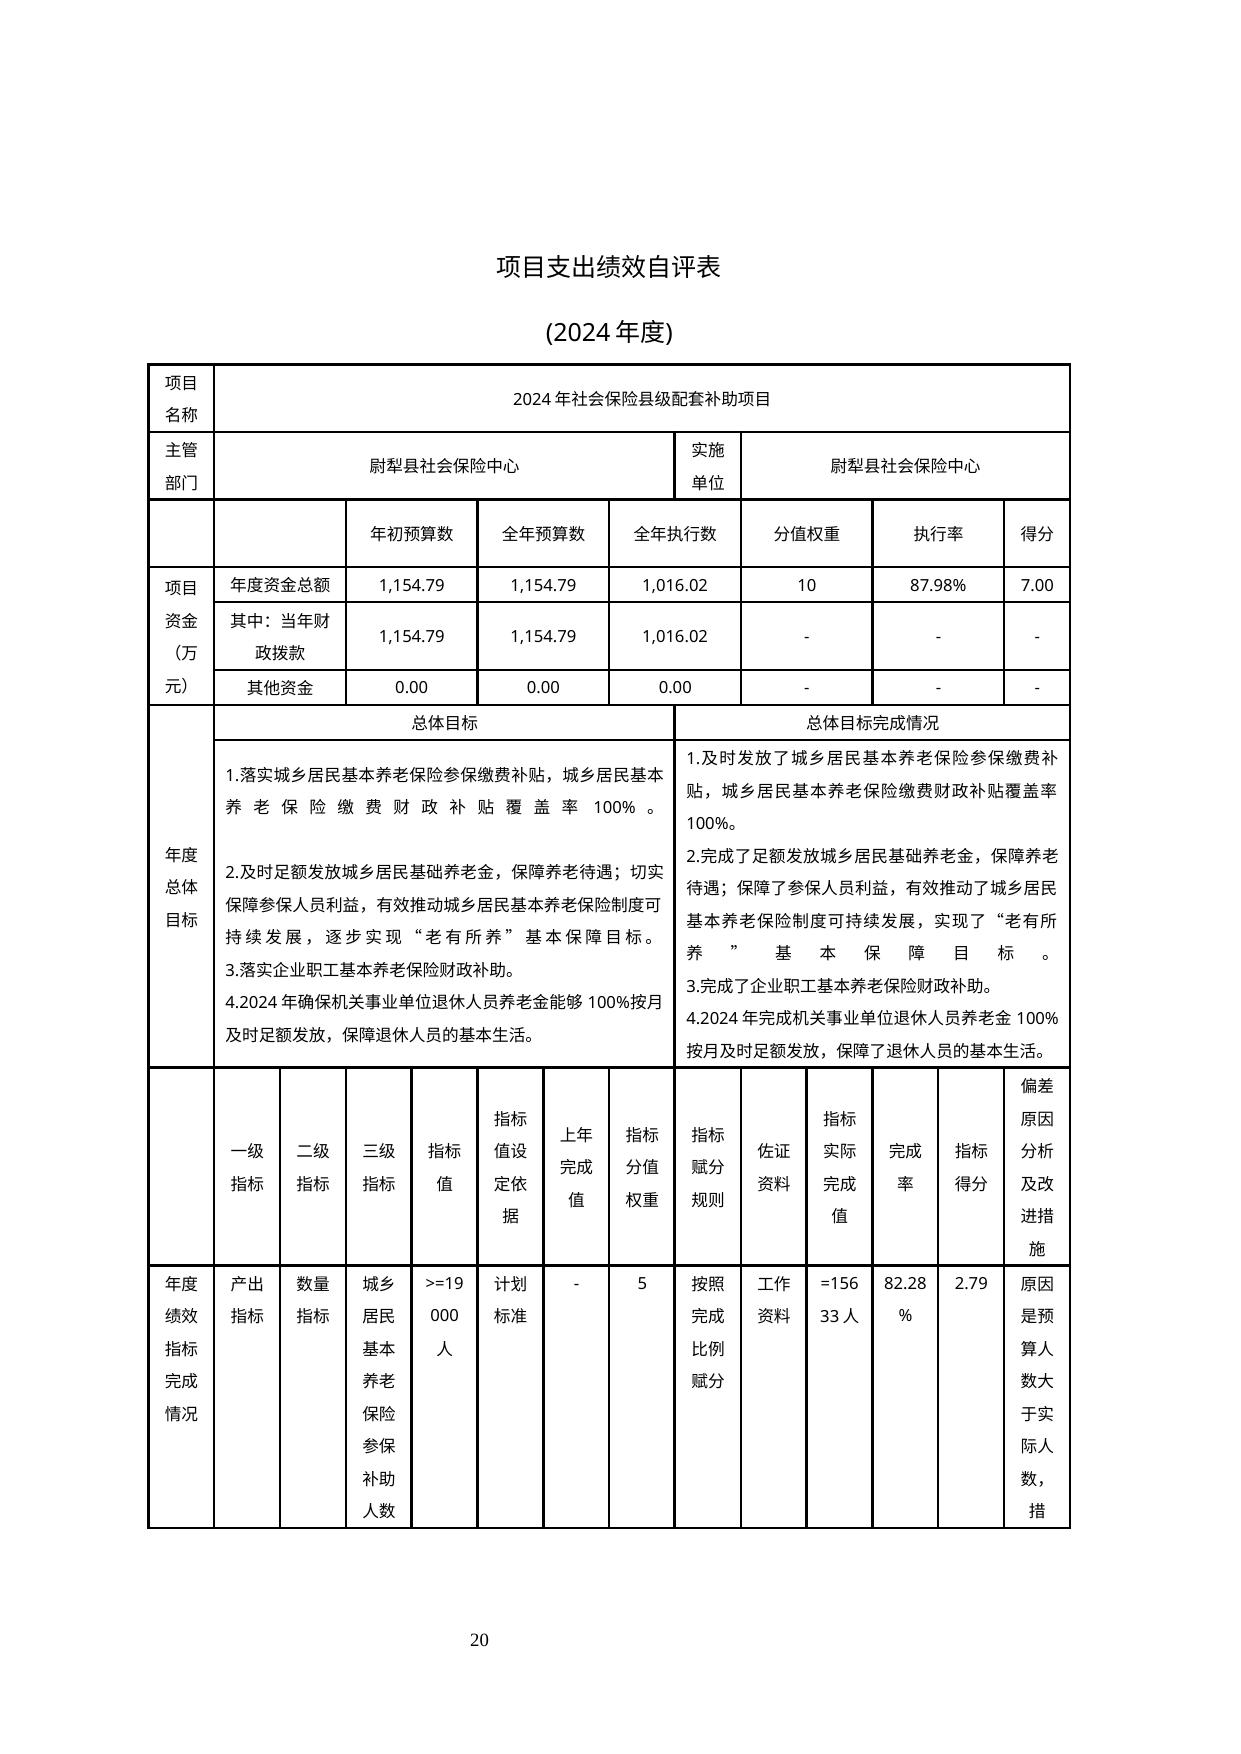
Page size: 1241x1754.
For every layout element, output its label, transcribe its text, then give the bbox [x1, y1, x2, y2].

table_cell 1.落实城乡居民基本养老保险参保缴费补贴，城乡居民基本养老保险缴费财政补贴覆盖率100%。 2.及时足额发放城乡居民基础养老金，保障养老待遇；切实保障参保人员利益，有效推动城乡居民基本养老保险制度可持续发展，逐步实现“老有所养”基本保障目标。 3.落实企业职工基本养老保险财政补助。 4.2024年确保机关事业单位退休人员养老金能够100%按月及时足额发放，保障退休人员的基本生活。 [215, 741, 673, 1066]
table_cell 城乡居民基本养老保险参保补助人数 [347, 1267, 410, 1526]
table_cell 一级指标 [215, 1069, 279, 1264]
table_cell [215, 501, 345, 566]
table_cell 总体目标完成情况 [676, 706, 1069, 739]
table_cell - [1005, 671, 1069, 703]
table_cell 7.00 [1005, 568, 1069, 601]
table_cell 全年执行数 [610, 501, 740, 566]
table_cell - [545, 1267, 608, 1526]
table_cell 0.00 [610, 671, 740, 703]
table_cell 1,154.79 [347, 603, 476, 668]
table_header 项目支出绩效自评表 [148, 233, 1070, 298]
table_cell 数量指标 [281, 1267, 345, 1526]
table_cell 10 [742, 568, 871, 601]
table_cell 分值权重 [742, 501, 871, 566]
table_cell 产出指标 [215, 1267, 279, 1526]
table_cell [1005, 1267, 1069, 1526]
table_cell 佐证资料 [742, 1069, 805, 1264]
table_cell 1,154.79 [479, 568, 608, 601]
table_cell 2.79 [939, 1267, 1003, 1526]
table_cell 全年预算数 [479, 501, 608, 566]
table_cell 指标值设定依据 [479, 1069, 542, 1264]
table_cell 主管部门 [150, 433, 213, 498]
table_cell 0.00 [479, 671, 608, 703]
table_cell - [742, 671, 871, 703]
table_cell (2024年度) [148, 298, 1070, 363]
table_cell 指标值 [413, 1069, 476, 1264]
table_cell 82.28% [874, 1267, 937, 1526]
table_cell 其中：当年财政拨款 [215, 603, 345, 668]
table_cell 三级指标 [347, 1069, 410, 1264]
table_cell [150, 1069, 213, 1264]
table_cell >=19000人 [413, 1267, 476, 1526]
table_cell 1,154.79 [347, 568, 476, 601]
table_cell 工作资料 [742, 1267, 805, 1526]
table_cell - [874, 603, 1003, 668]
table_cell - [742, 603, 871, 668]
table_cell 0.00 [347, 671, 476, 703]
table_cell 其他资金 [215, 671, 345, 703]
table_cell 项目名称 [150, 366, 213, 431]
table_cell 指标得分 [939, 1069, 1003, 1264]
table_cell 年度资金总额 [215, 568, 345, 601]
table_cell 1,016.02 [610, 603, 740, 668]
table_cell 尉犁县社会保险中心 [215, 433, 673, 498]
table_cell 5 [610, 1267, 673, 1526]
table_cell 按照完成比例赋分 [676, 1267, 740, 1526]
table_cell 87.98% [874, 568, 1003, 601]
table_cell 年度总体目标 [150, 706, 213, 1066]
table_cell 偏差原因分析及改进措施 [1005, 1069, 1069, 1264]
table_cell 执行率 [874, 501, 1003, 566]
table_cell 1.及时发放了城乡居民基本养老保险参保缴费补贴，城乡居民基本养老保险缴费财政补贴覆盖率100%。 2.完成了足额发放城乡居民基础养老金，保障养老待遇；保障了参保人员利益，有效推动了城乡居民基本养老保险制度可持续发展，实现了“老有所养”基本保障目标。 3.完成了企业职工基本养老保险财政补助。 4.2024年完成机关事业单位退休人员养老金100%按月及时足额发放，保障了退休人员的基本生活。 [676, 741, 1069, 1066]
table_cell 年初预算数 [347, 501, 476, 566]
table_cell =15633人 [808, 1267, 871, 1526]
table_cell 上年完成值 [545, 1069, 608, 1264]
table_cell 指标分值权重 [610, 1069, 673, 1264]
table_cell 年度绩效指标完成情况 [150, 1267, 213, 1526]
table_cell 实施单位 [676, 433, 740, 498]
table_cell 二级指标 [281, 1069, 345, 1264]
table_cell 项目资金 （万元） [150, 568, 213, 703]
table_cell - [1005, 603, 1069, 668]
table_cell - [874, 671, 1003, 703]
table_cell 得分 [1005, 501, 1069, 566]
table_cell 1,016.02 [610, 568, 740, 601]
table_cell 指标实际完成值 [808, 1069, 871, 1264]
table_cell 2024年社会保险县级配套补助项目 [215, 366, 1069, 431]
table_cell 完成率 [874, 1069, 937, 1264]
table_cell 尉犁县社会保险中心 [742, 433, 1069, 498]
table_cell 指标赋分规则 [676, 1069, 740, 1264]
table_cell 1,154.79 [479, 603, 608, 668]
table_cell [150, 501, 213, 566]
table_cell 总体目标 [215, 706, 673, 739]
table_cell 计划标准 [479, 1267, 542, 1526]
